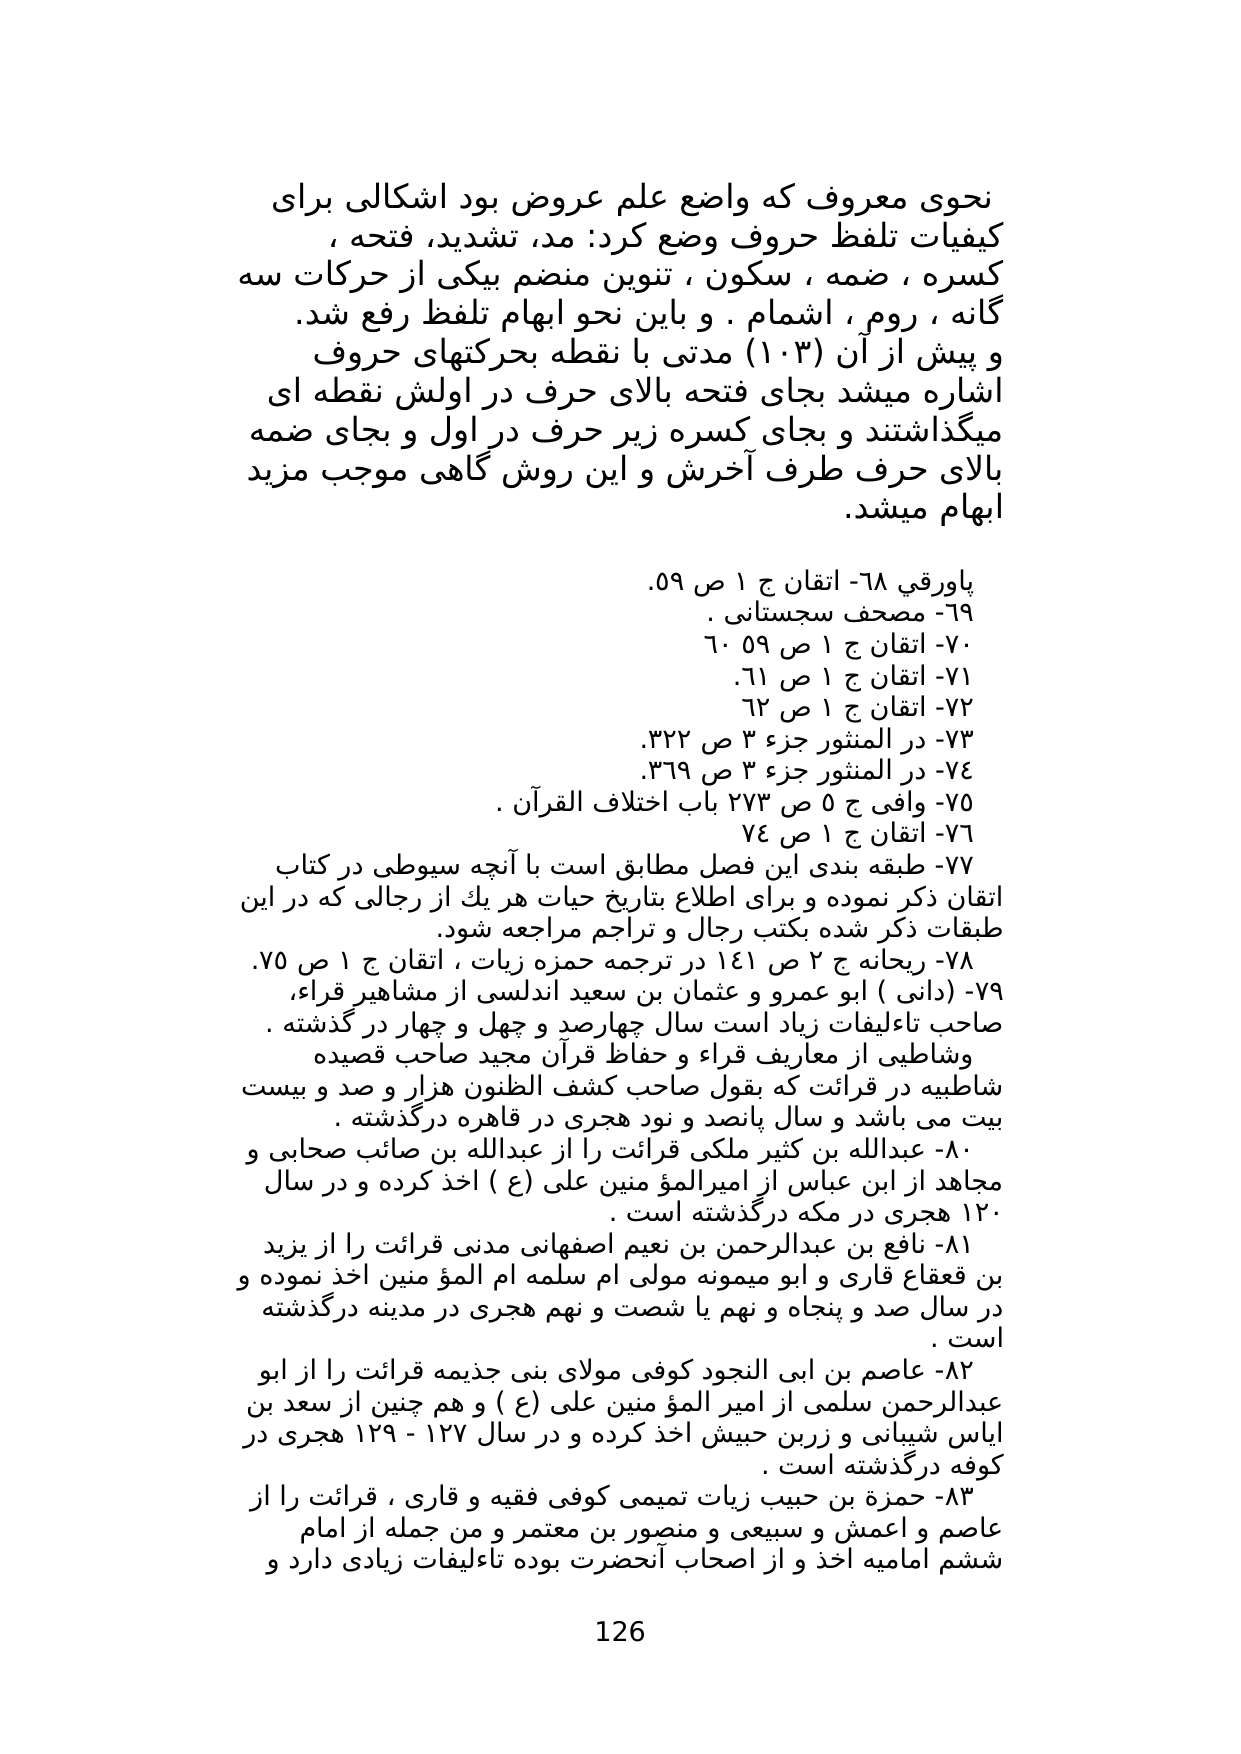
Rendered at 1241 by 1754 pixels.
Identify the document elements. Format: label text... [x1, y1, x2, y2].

text ٧٢- اتقان ج ١ ص ٦٢ [236, 691, 1004, 723]
text ٨٠- عبدالله بن كثير ملكى قرائت را از عبدالله بن صائب صحابى و مجاهد از ابن عباس از اميرالمؤ منين على (ع ) اخذ كرده و در سال ١٢٠ هجرى در مكه درگذشته است . [236, 1133, 1004, 1228]
text ٨٢- عاصم بن ابى النجود كوفى مولاى بنى جذيمه قرائت را از ابو عبدالرحمن سلمى از امير المؤ منين على (ع ) و هم چنين از سعد بن اياس شيبانى و زربن حبيش اخذ كرده و در سال ١٢٧ - ١٢٩ هجرى در كوفه درگذشته است . [236, 1354, 1004, 1481]
text ٧٦- اتقان ج ١ ص ٧٤ [236, 818, 1004, 849]
text و پيش از آن (١٠٣) مدتى با نقطه بحركتهاى حروف اشاره ميشد بجاى فتحه بالاى حرف در اولش نقطه اى ميگذاشتند و بجاى كسره زير حرف در اول و بجاى ضمه بالاى حرف طرف آخرش و اين روش گاهى موجب مزيد ابهام ميشد. [236, 333, 1004, 527]
text وشاطيى از معاريف قراء و حفاظ قرآن مجيد صاحب قصيده شاطبيه در قرائت كه بقول صاحب كشف الظنون هزار و صد و بيست بيت مى باشد و سال پانصد و نود هجرى در قاهره درگذشته . [236, 1039, 1004, 1133]
text نحوى معروف كه واضع علم عروض بود اشكالى براى كيفيات تلفظ حروف وضع كرد: مد، تشديد، فتحه ، كسره ، ضمه ، سكون ، تنوين منضم بيكى از حركات سه گانه ، روم ، اشمام . و باين نحو ابهام تلفظ رفع شد. [236, 177, 1004, 333]
text پاورقي ٦٨- اتقان ج ١ ص ٥٩. [236, 565, 1004, 597]
text ٧١- اتقان ج ١ ص ٦١. [236, 660, 1004, 691]
text ٧٥- وافى ج ٥ ص ٢٧٣ باب اختلاف القرآن . [236, 786, 1004, 818]
text ٧٨- ريحانه ج ٢ ص ١٤١ در ترجمه حمزه زيات ، اتقان ج ١ ص ٧٥. ٧٩- (دانى ) ابو عمرو و عثمان بن سعيد اندلسى از مشاهير قراء، صاحب تاءليفات زياد است سال چهارصد و چهل و چهار در گذشته . [236, 944, 1004, 1039]
text ٧٠- اتقان ج ١ ص ٥٩ ٦٠ [236, 628, 1004, 660]
text ٧٧- طبقه بندى اين فصل مطابق است با آنچه سيوطى در كتاب اتقان ذكر نموده و براى اطلاع بتاريخ حيات هر يك از رجالى كه در اين طبقات ذكر شده بكتب رجال و تراجم مراجعه شود. [236, 849, 1004, 944]
text ٧٤- در المنثور جزء ٣ ص ٣٦٩. [236, 754, 1004, 786]
text ٧٣- در المنثور جزء ٣ ص ٣٢٢. [236, 723, 1004, 754]
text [236, 1481, 1004, 1575]
text ٦٩- مصحف سجستانى . [236, 597, 1004, 628]
text ٨١- نافع بن عبدالرحمن بن نعيم اصفهانى مدنى قرائت را از يزيد بن قعقاع قارى و ابو ميمونه مولى ام سلمه ام المؤ منين اخذ نموده و در سال صد و پنجاه و نهم يا شصت و نهم هجرى در مدينه درگذشته است . [236, 1228, 1004, 1354]
